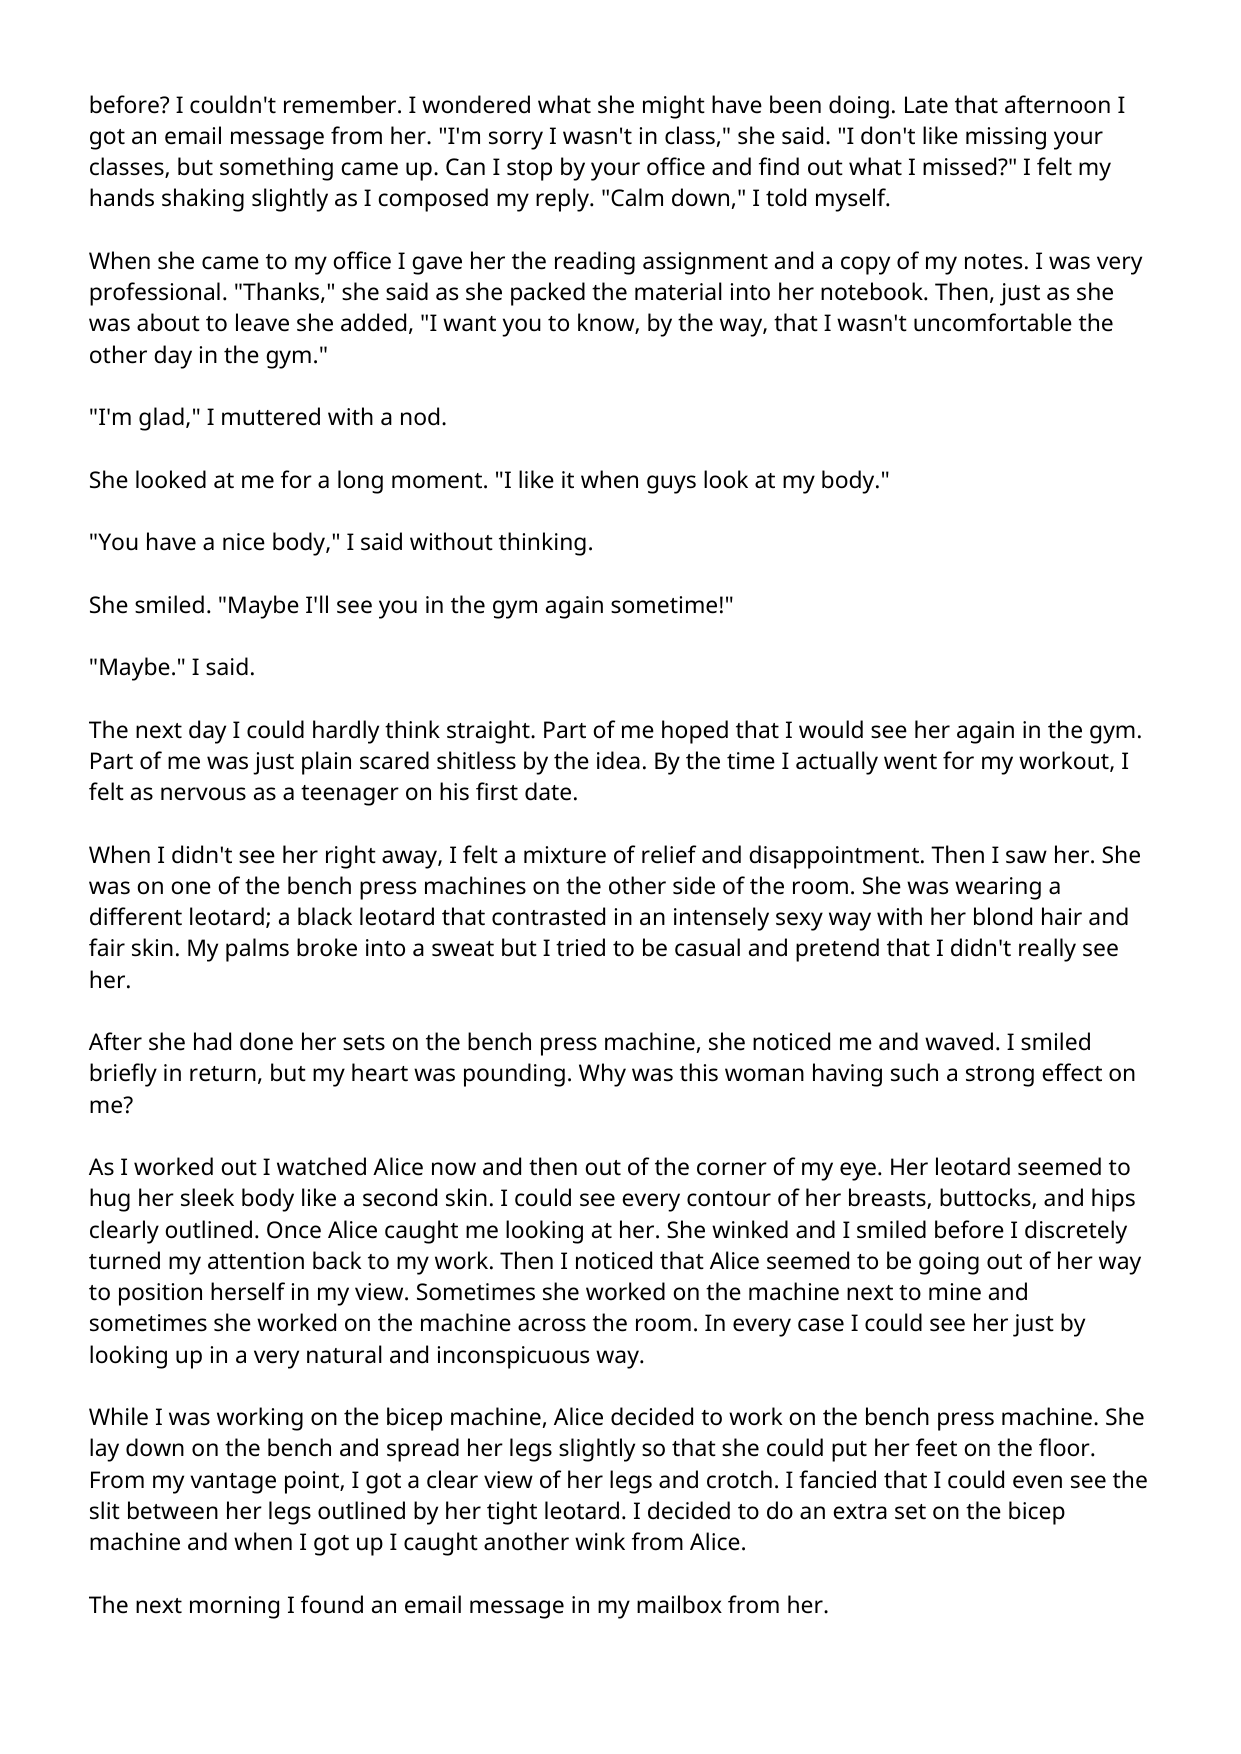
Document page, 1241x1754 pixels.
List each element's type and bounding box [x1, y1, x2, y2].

text [89, 89, 1152, 1651]
